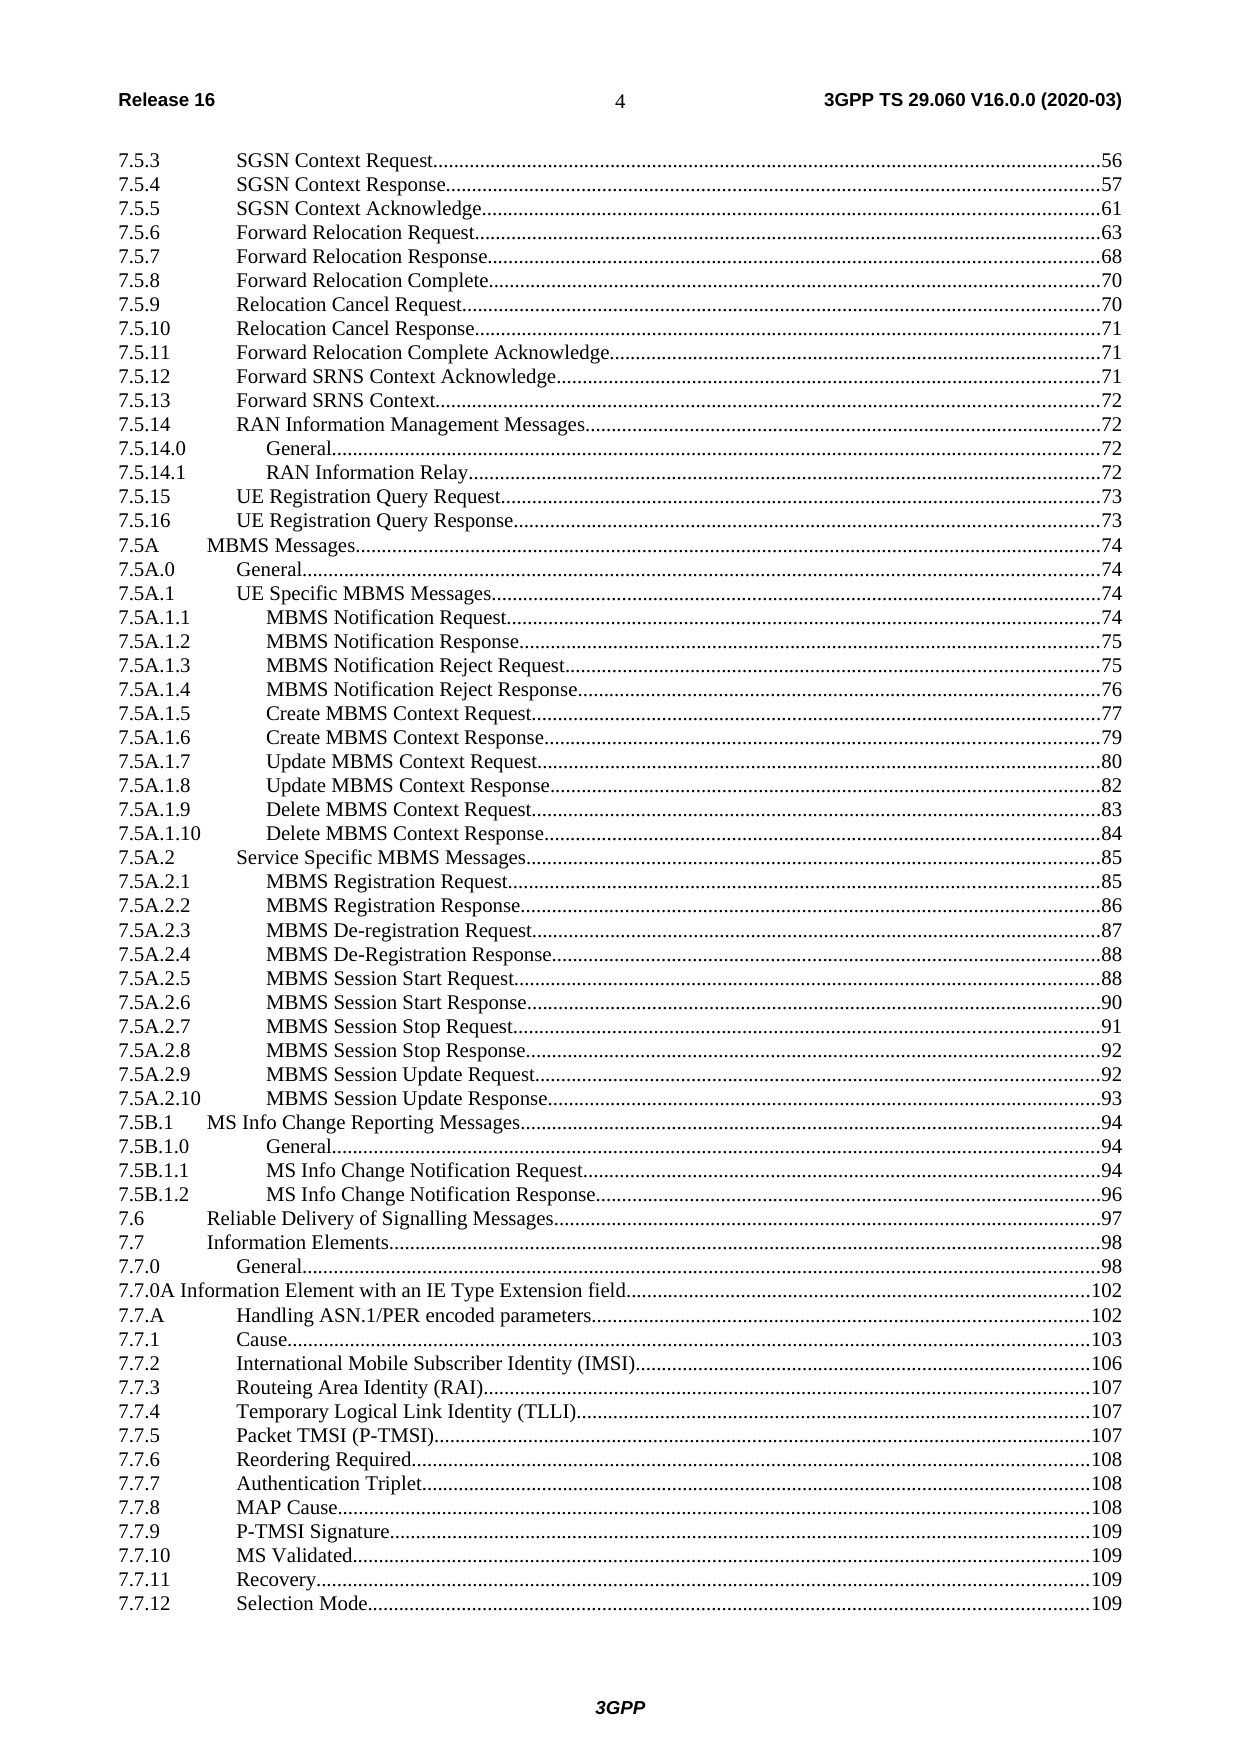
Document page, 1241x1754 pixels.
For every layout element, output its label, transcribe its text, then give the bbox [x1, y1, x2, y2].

text 7.5A.1.3 MBMS Notification Reject Request 75 [118, 653, 1122, 677]
text 7.5A MBMS Messages 74 [118, 532, 1078, 557]
text 7.5B.1.1 MS Info Change Notification Request 94 [118, 1158, 1122, 1182]
text 7.5A.1.8 Update MBMS Context Response 82 [118, 773, 1122, 797]
text 7.5.5 SGSN Context Acknowledge 61 [118, 196, 1122, 220]
text 7.5.6 Forward Relocation Request 63 [118, 220, 1122, 244]
text 7.5A.2.7 MBMS Session Stop Request 91 [118, 1014, 1122, 1038]
text 7.5A.1.2 MBMS Notification Response 75 [118, 629, 1122, 653]
text 7.5.14 RAN Information Management Messages 72 [118, 412, 1122, 436]
text 7.7.11 Recovery 109 [118, 1567, 1122, 1591]
text 7.5.14.0 General 72 [118, 436, 1122, 460]
text 7.5.11 Forward Relocation Complete Acknowledge 71 [118, 340, 1122, 364]
text 7.7.6 Reordering Required 108 [118, 1447, 1122, 1471]
text 7.5.3 SGSN Context Request 56 [118, 147, 1122, 172]
text 7.7.0A Information Element with an IE Type Extension field 102 [118, 1278, 1122, 1302]
text 7.5A.2.4 MBMS De-Registration Response 88 [118, 942, 1122, 966]
text 7.5A.2.2 MBMS Registration Response 86 [118, 893, 1122, 917]
text 7.5A.1.1 MBMS Notification Request 74 [118, 605, 1122, 629]
text 7.5.8 Forward Relocation Complete 70 [118, 268, 1122, 292]
text 7.5.14.1 RAN Information Relay 72 [118, 460, 1122, 484]
text 7.7 Information Elements 98 [118, 1230, 1078, 1254]
text 7.5A.2.10 MBMS Session Update Response 93 [118, 1086, 1122, 1110]
text 7.5A.1.9 Delete MBMS Context Request 83 [118, 797, 1122, 821]
text 7.7.10 MS Validated 109 [118, 1543, 1122, 1567]
text 7.5.10 Relocation Cancel Response 71 [118, 316, 1122, 340]
text 7.5A.0 General 74 [118, 557, 1122, 581]
text 7.5B.1 MS Info Change Reporting Messages 94 [118, 1110, 1078, 1134]
text 7.7.2 International Mobile Subscriber Identity (IMSI) 106 [118, 1351, 1122, 1375]
text 7.7.8 MAP Cause 108 [118, 1495, 1122, 1519]
text 7.5.4 SGSN Context Response 57 [118, 172, 1122, 196]
text 7.7.7 Authentication Triplet 108 [118, 1471, 1122, 1495]
text 7.5B.1.2 MS Info Change Notification Response 96 [118, 1182, 1122, 1206]
text 7.7.0 General 98 [118, 1254, 1122, 1278]
text 7.5.15 UE Registration Query Request 73 [118, 484, 1122, 508]
text 7.5.12 Forward SRNS Context Acknowledge 71 [118, 364, 1122, 388]
text 7.7.A Handling ASN.1/PER encoded parameters 102 [118, 1302, 1122, 1327]
text 7.5.16 UE Registration Query Response 73 [118, 508, 1122, 532]
text 7.5A.1.10 Delete MBMS Context Response 84 [118, 821, 1122, 845]
text 7.7.5 Packet TMSI (P-TMSI) 107 [118, 1423, 1122, 1447]
text 7.6 Reliable Delivery of Signalling Messages 97 [118, 1206, 1078, 1230]
text 7.5A.1.7 Update MBMS Context Request 80 [118, 749, 1122, 773]
text 7.7.1 Cause 103 [118, 1327, 1122, 1351]
text 7.7.9 P-TMSI Signature 109 [118, 1519, 1122, 1543]
text 7.5A.2 Service Specific MBMS Messages 85 [118, 845, 1122, 869]
text 7.7.3 Routeing Area Identity (RAI) 107 [118, 1375, 1122, 1399]
text 7.5A.2.1 MBMS Registration Request 85 [118, 869, 1122, 893]
text 7.5A.2.6 MBMS Session Start Response 90 [118, 990, 1122, 1014]
text 7.5A.2.3 MBMS De-registration Request 87 [118, 917, 1122, 942]
text 7.5B.1.0 General 94 [118, 1134, 1122, 1158]
text 7.5A.2.9 MBMS Session Update Request 92 [118, 1062, 1122, 1086]
text 7.5A.2.5 MBMS Session Start Request 88 [118, 966, 1122, 990]
text 7.5A.1.6 Create MBMS Context Response 79 [118, 725, 1122, 749]
text 7.5A.1 UE Specific MBMS Messages 74 [118, 581, 1122, 605]
text 7.5A.1.5 Create MBMS Context Request 77 [118, 701, 1122, 725]
text 7.5A.2.8 MBMS Session Stop Response 92 [118, 1038, 1122, 1062]
text 7.7.4 Temporary Logical Link Identity (TLLI) 107 [118, 1399, 1122, 1423]
text 7.5.13 Forward SRNS Context 72 [118, 388, 1122, 412]
text 7.5.7 Forward Relocation Response 68 [118, 244, 1122, 268]
text 7.7.12 Selection Mode 109 [118, 1591, 1122, 1615]
text 7.5.9 Relocation Cancel Request 70 [118, 292, 1122, 316]
text 7.5A.1.4 MBMS Notification Reject Response 76 [118, 677, 1122, 701]
